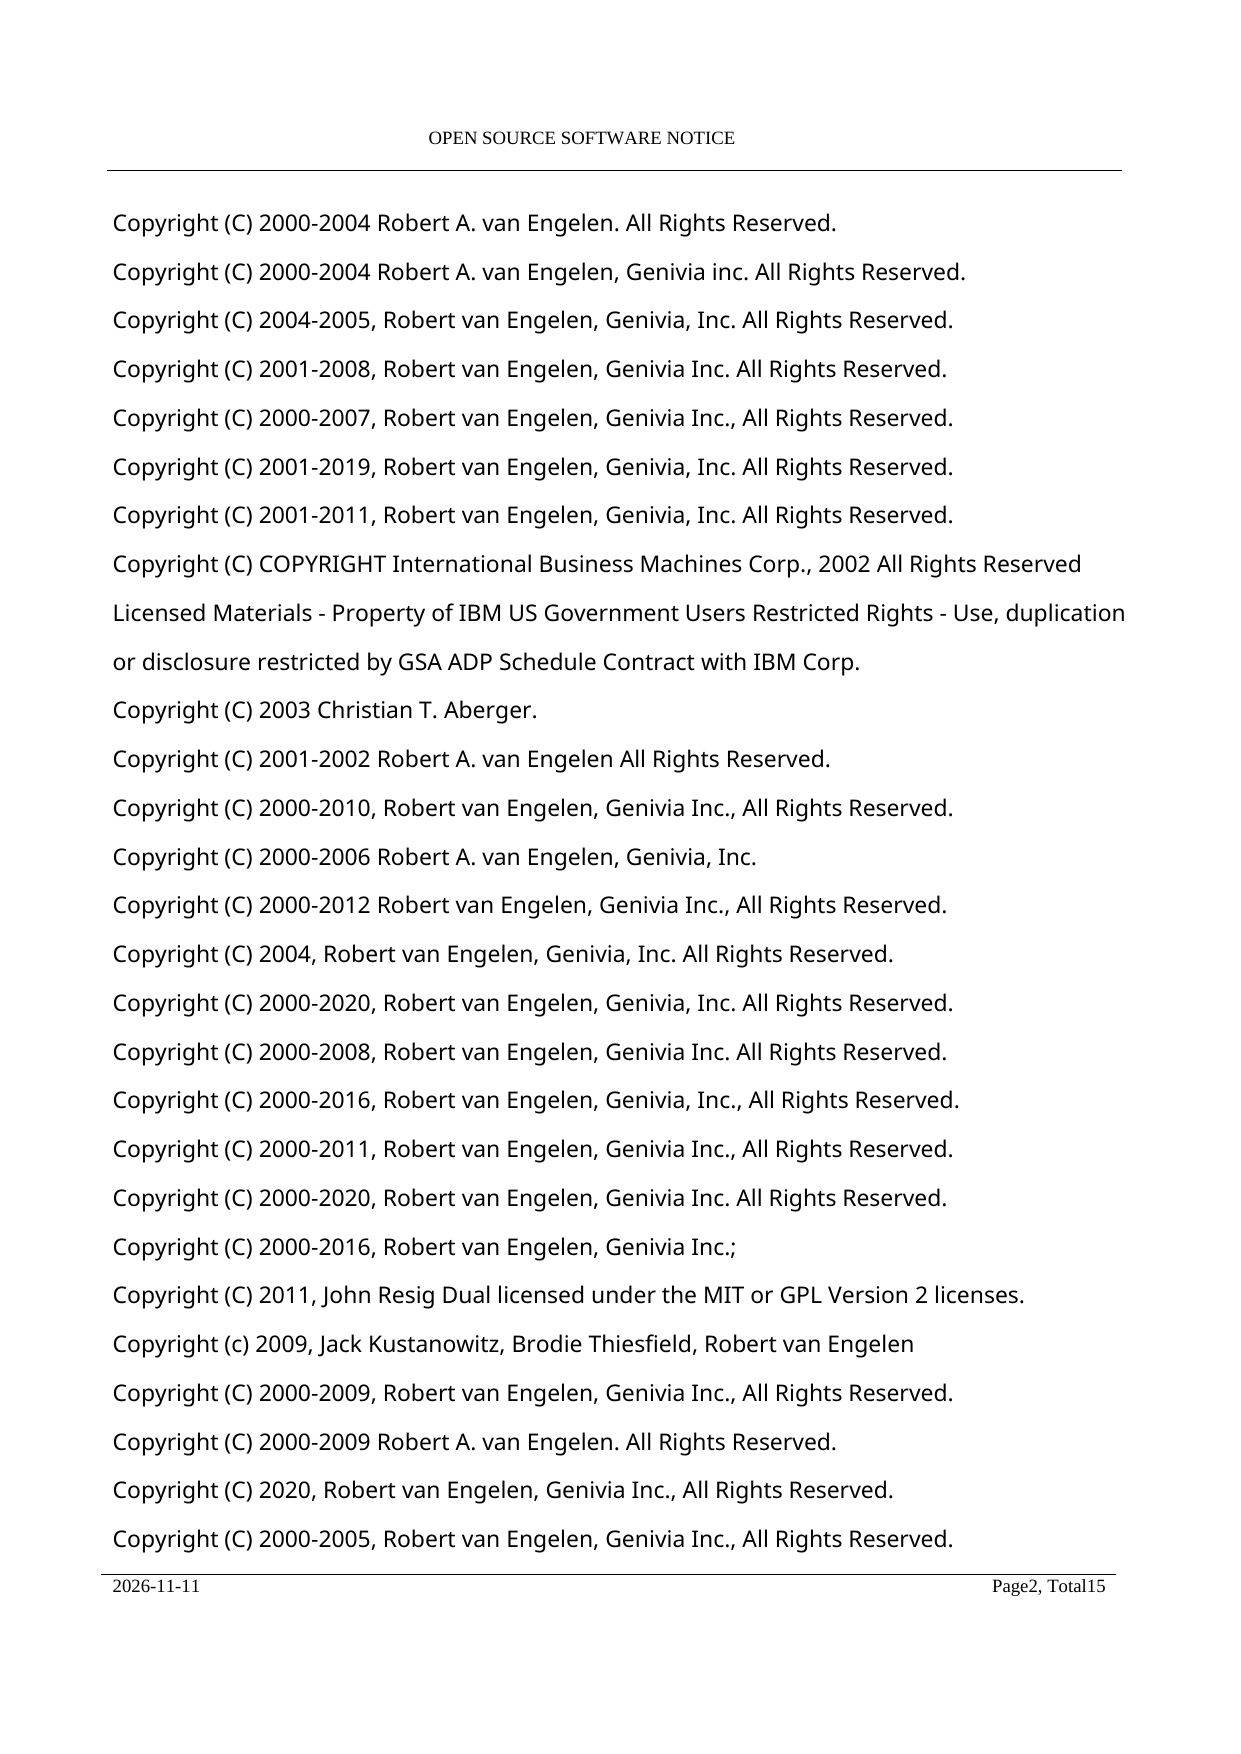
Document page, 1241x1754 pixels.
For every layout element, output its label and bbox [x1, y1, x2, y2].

text [112, 206, 1128, 1555]
